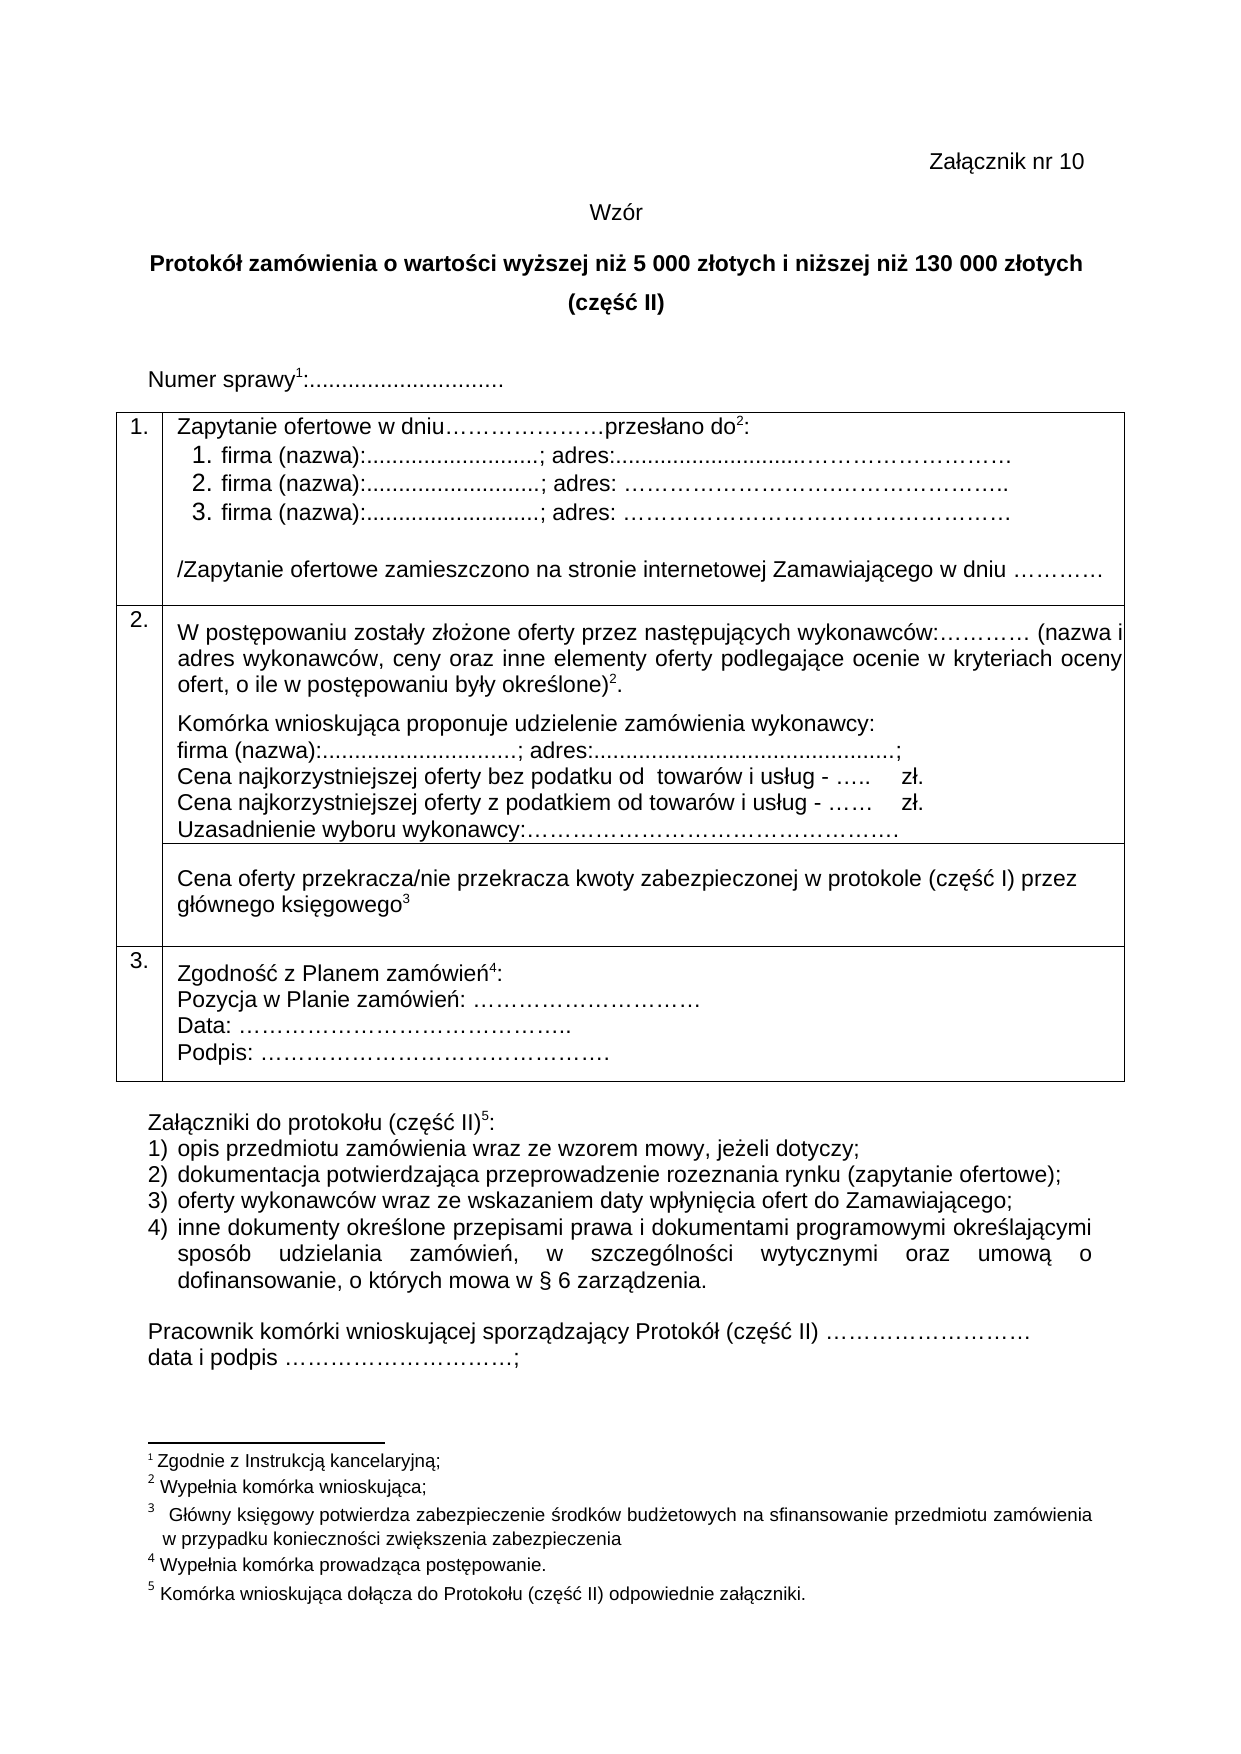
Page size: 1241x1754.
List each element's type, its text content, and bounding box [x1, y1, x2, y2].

list inne dokumenty określone przepisami prawa i dokumentami programowymi określającymi sposób udzielania zamówień, w szczególności wytycznymi oraz umową o dofinansowanie, o których mowa w § 6 zarządzenia. [148, 1214, 1093, 1293]
list dokumentacja potwierdzająca przeprowadzenie rozeznania rynku (zapytanie ofertowe); [148, 1161, 1093, 1187]
table_cell 3. [117, 947, 162, 1081]
list opis przedmiotu zamówienia wraz ze wzorem mowy, jeżeli dotyczy; [148, 1135, 1093, 1161]
text Protokół zamówienia o wartości wyższej niż 5 000 złotych i niższej niż 130 000 złotych [148, 250, 1084, 277]
table_cell Cena oferty przekracza/nie przekracza kwoty zabezpieczonej w protokole (część I) przez głównego księgowego [163, 844, 1124, 946]
text Pracownik komórki wnioskującej sporządzający Protokół (część II) ……………………… [148, 1318, 1093, 1344]
text Załącznik nr 10 [148, 148, 1084, 174]
text Wzór [148, 199, 1084, 225]
list oferty wykonawców wraz ze wskazaniem daty wpłynięcia ofert do Zamawiającego; [148, 1187, 1093, 1214]
table_cell 2. [117, 606, 162, 946]
table_cell /Zapytanie ofertowe zamieszczono na stronie internetowej Zamawiającego w dniu ………… [163, 531, 1124, 605]
table_header 1. [117, 413, 162, 605]
table_cell W postępowaniu zostały złożone oferty przez następujących wykonawców:………… (nazwa i adres wykonawców, ceny oraz inne elementy oferty podlegające ocenie w kryteriach oceny ofert, o ile w postępowaniu były określone)2. Komórka wnioskująca proponuje udzielenie zamówienia wykonawcy: firma (nazwa): ; adres: ; Cena najkorzystniejszej oferty bez podatku od towarów i usług - ….. zł. Cena najkorzystniejszej oferty z podatkiem od towarów i usług - …… zł. Uzasadnienie wyboru wykonawcy:…………………………………………. ………………………………………………. Uzasadnienie wyboru Wykonawcy: ……………………………………………… [163, 606, 1124, 843]
text Numer sprawy: [148, 366, 1093, 392]
text data i podpis …………………………; [148, 1344, 1093, 1371]
text Załączniki do protokołu (część II): [148, 1108, 1093, 1135]
text (część II) [148, 289, 1084, 316]
table_header Zapytanie ofertowe w dniu…………………przesłano do: firma (nazwa): ; adres: ……………………… firma (nazwa): ; adres: ……………………….………………….. firma (nazwa): ; adres: …………………………………………… [163, 413, 1124, 531]
table_cell Zgodność z Planem zamówień: Pozycja w Planie zamówień: ………………………… Data: …………………………………….. Podpis: ………………………………………. [163, 947, 1124, 1081]
